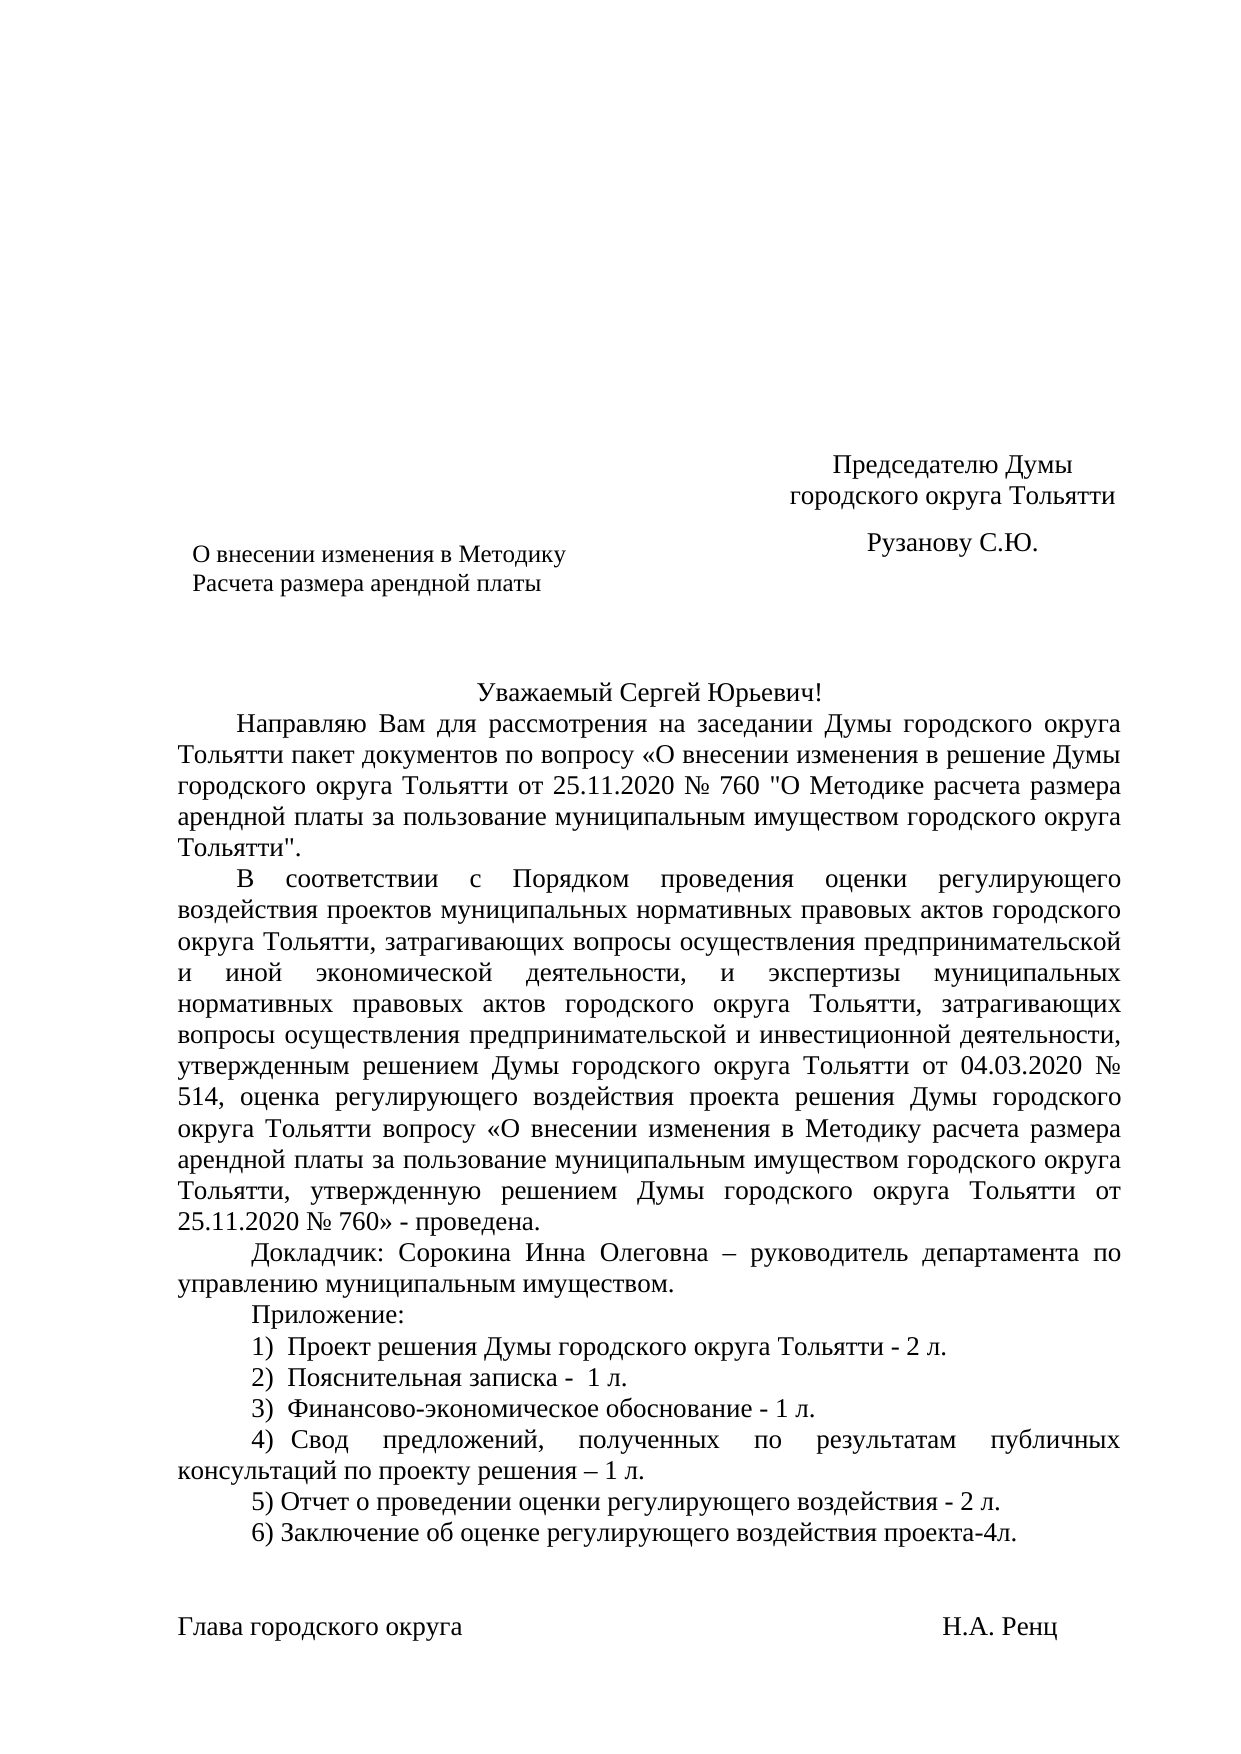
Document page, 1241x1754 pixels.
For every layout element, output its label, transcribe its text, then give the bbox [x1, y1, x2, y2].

text Направляю Вам для рассмотрения на заседании Думы городского округа Тольятти пакет документов по вопросу «О внесении изменения в решение Думы городского округа Тольятти от 25.11.2020 № 760 "О Методике расчета размера арендной платы за пользование муниципальным имуществом городского округа Тольятти". [177, 707, 1122, 862]
text Глава городского округа Н.А. Ренц [177, 1610, 1167, 1641]
text 2) Пояснительная записка - 1 л. [177, 1361, 1122, 1392]
text Приложение: [177, 1298, 1122, 1330]
text 6) Заключение об оценке регулирующего воздействия проекта-4л. [177, 1517, 1122, 1548]
text Докладчик: Сорокина Инна Олеговна – руководитель департамента по управлению муниципальным имуществом. [177, 1236, 1122, 1298]
text 1) Проект решения Думы городского округа Тольятти - 2 л. [177, 1330, 1122, 1361]
text В соответствии с Порядком проведения оценки регулирующего воздействия проектов муниципальных нормативных правовых актов городского округа Тольятти, затрагивающих вопросы осуществления предпринимательской и иной экономической деятельности, и экспертизы муниципальных нормативных правовых актов городского округа Тольятти, затрагивающих вопросы осуществления предпринимательской и инвестиционной деятельности, утвержденным решением Думы городского округа Тольятти от 04.03.2020 № 514, оценка регулирующего воздействия проекта решения Думы городского округа Тольятти вопросу «О внесении изменения в Методику расчета размера арендной платы за пользование муниципальным имуществом городского округа Тольятти, утвержденную решением Думы городского округа Тольятти от 25.11.2020 № 760» - проведена. [177, 862, 1122, 1236]
table_header О внесении изменения в Методику Расчета размера арендной платы [192, 89, 768, 625]
text 5) Отчет о проведении оценки регулирующего воздействия - 2 л. [177, 1485, 1122, 1517]
table_header Председателю Думы городского округа Тольятти Рузанову С.Ю. [768, 89, 1137, 625]
text 4) Свод предложений, полученных по результатам публичных консультаций по проекту решения – 1 л. [177, 1423, 1122, 1485]
text 3) Финансово-экономическое обоснование - 1 л. [177, 1392, 1122, 1423]
text Уважаемый Сергей Юрьевич! [177, 676, 1122, 707]
